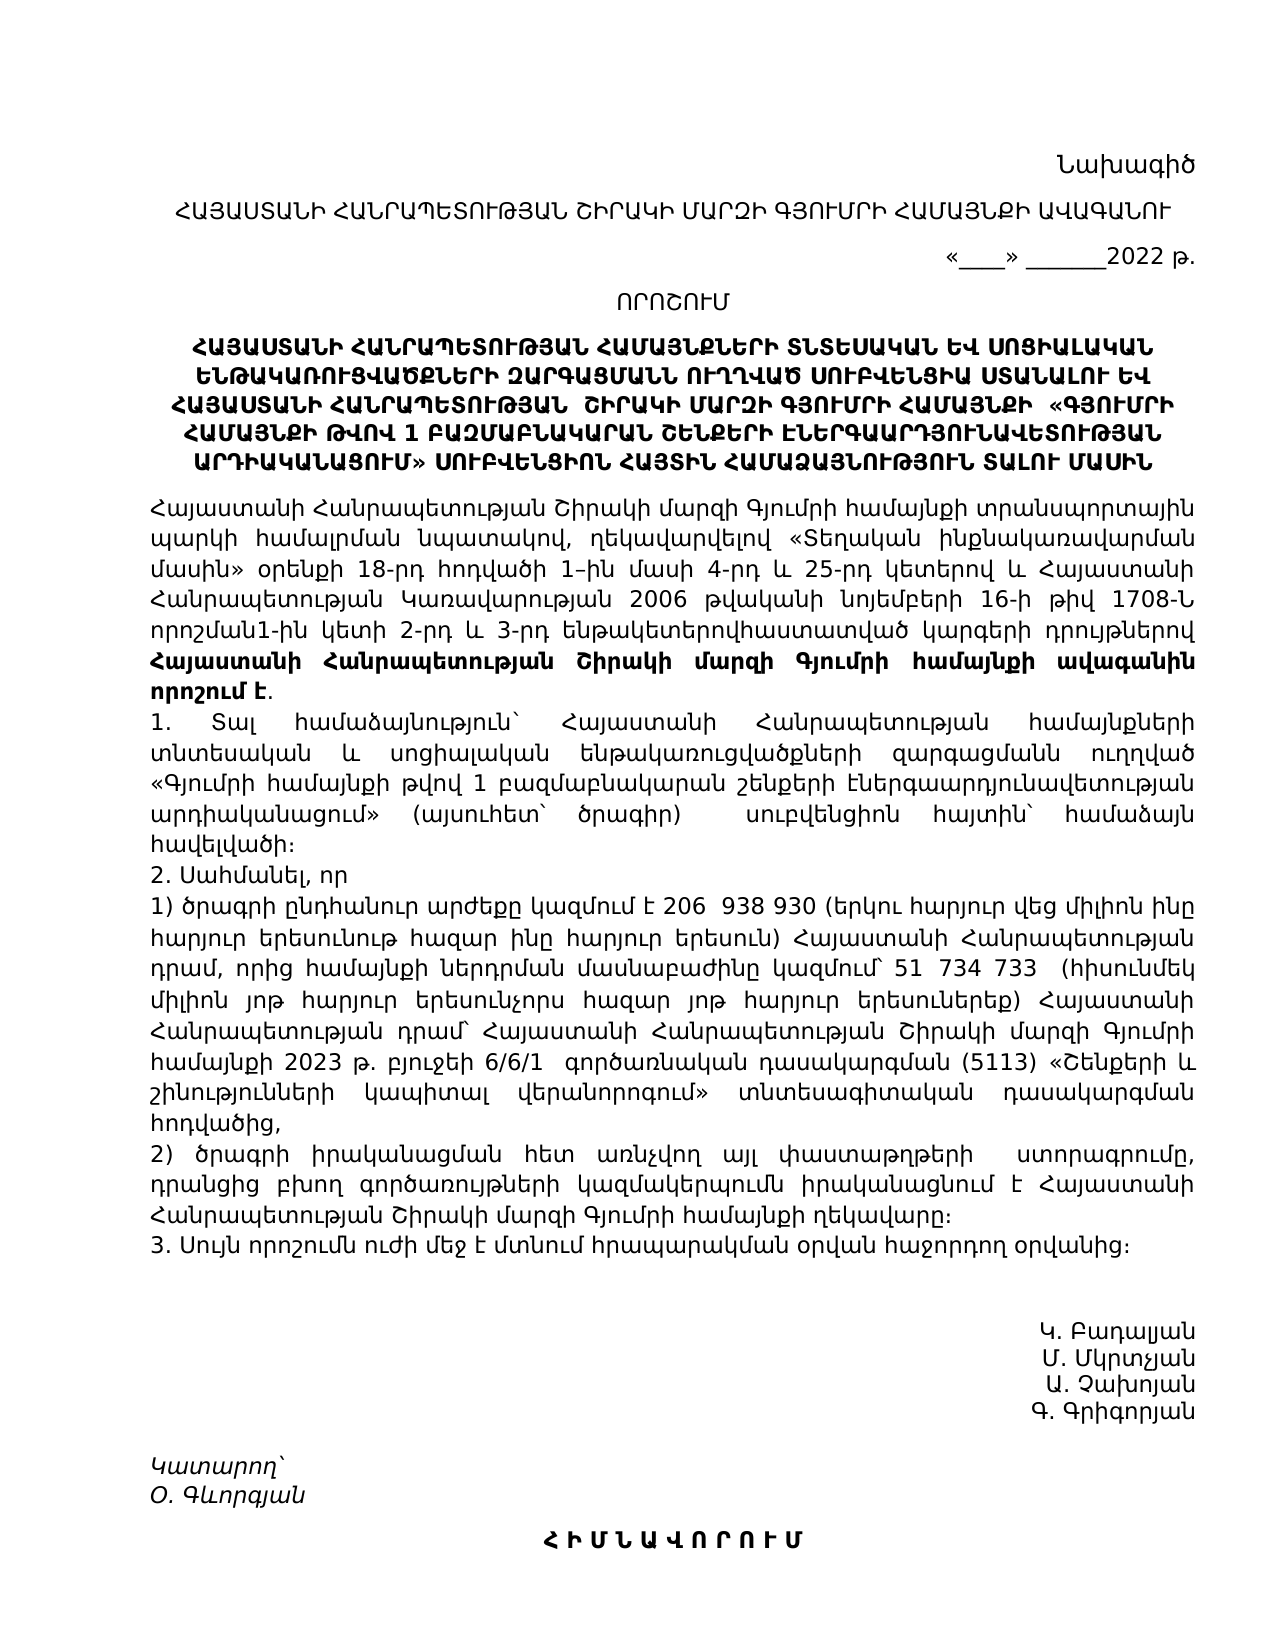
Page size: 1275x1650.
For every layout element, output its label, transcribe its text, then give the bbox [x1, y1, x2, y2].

text 1) ծրագրի ընդհանուր արժեքը կազմում է 206 938 930 (երկու հարյուր վեց միլիոն ինը հարյուր երեսունութ հազար ինը հարյուր երեսուն) Հայաստանի Հանրապետության դրամ, որից համայնքի ներդրման մասնաբաժինը կազմում՝ 51 734 733 (հիսունմեկ միլիոն յոթ հարյուր երեսունչորս հազար յոթ հարյուր երեսուներեք) Հայաստանի Հանրապետության դրամ՝ Հայաստանի Հանրապետության Շիրակի մարզի Գյումրի համայնքի 2023 թ. բյուջեի 6/6/1 գործառնական դասակարգման (5113) «Շենքերի և շինությունների կապիտալ վերանորոգում» տնտեսագիտական դասակարգման հոդվածից, [150, 893, 1196, 1137]
text Մ. Մկրտչյան [150, 1345, 1196, 1371]
text «____» _______2022 թ. [150, 243, 1196, 270]
text Հայաստանի Հանրապետության Շիրակի մարզի Գյումրի համայնքի տրանսպորտային պարկի համալրման նպատակով, ղեկավարվելով «Տեղական ինքնակառավարման մասին» օրենքի 18-րդ հոդվածի 1–ին մասի 4-րդ և 25-րդ կետերով և Հայաստանի Հանրապետության Կառավարության 2006 թվականի նոյեմբերի 16-ի թիվ 1708-Ն որոշման1-ին կետի 2-րդ և 3-րդ ենթակետերովհաստատված կարգերի դրույթներով Հայաստանի Հանրապետության Շիրակի մարզի Գյումրի համայնքի ավագանին որոշում է. [150, 495, 1196, 705]
text Օ. Գևորգյան [150, 1482, 1196, 1509]
text 2) ծրագրի իրականացման հետ առնչվող այլ փաստաթղթերի ստորագրումը, դրանցից բխող գործառույթների կազմակերպումն իրականացնում է Հայաստանի Հանրապետության Շիրակի մարզի Գյումրի համայնքի ղեկավարը։ [150, 1141, 1196, 1229]
text ՈՐՈՇՈՒՄ [150, 289, 1196, 316]
text Կատարող՝ [150, 1453, 1196, 1480]
text 2. Սահմանել, որ [150, 862, 1196, 889]
text Նախագիծ [150, 150, 1196, 179]
text Գ. Գրիգորյան [150, 1398, 1196, 1425]
text ՀԱՅԱՍՏԱՆԻ ՀԱՆՐԱՊԵՏՈՒԹՅԱՆ ՇԻՐԱԿԻ ՄԱՐԶԻ ԳՅՈՒՄՐԻ ՀԱՄԱՅՆՔԻ ԱՎԱԳԱՆՈՒ [150, 198, 1196, 225]
text Հ Ի Մ Ն Ա Վ Ո Ր Ո Ւ Մ [150, 1528, 1196, 1554]
text Կ. Բադալյան [150, 1318, 1196, 1345]
text 1. Տալ համաձայնություն` Հայաստանի Հանրապետության համայնքների տնտեսական և սոցիալական ենթակառուցվածքների զարգացմանն ուղղված «Գյումրի համայնքի թվով 1 բազմաբնակարան շենքերի էներգաարդյունավետության արդիականացում» (այսուհետ՝ ծրագիր) սուբվենցիոն հայտին՝ համաձայն հավելվածի։ [150, 709, 1196, 858]
text Ա. Չախոյան [150, 1371, 1196, 1398]
text 3. Սույն որոշումն ուժի մեջ է մտնում հրապարակման օրվան հաջորդող օրվանից։ [150, 1233, 1196, 1259]
text ՀԱՅԱՍՏԱՆԻ ՀԱՆՐԱՊԵՏՈՒԹՅԱՆ ՀԱՄԱՅՆՔՆԵՐԻ ՏՆՏԵՍԱԿԱՆ ԵՎ ՍՈՑԻԱԼԱԿԱՆ ԵՆԹԱԿԱՌՈՒՑՎԱԾՔՆԵՐԻ ԶԱՐԳԱՑՄԱՆՆ ՈՒՂՂՎԱԾ ՍՈՒԲՎԵՆՑԻԱ ՍՏԱՆԱԼՈՒ ԵՎ ՀԱՅԱՍՏԱՆԻ ՀԱՆՐԱՊԵՏՈՒԹՅԱՆ ՇԻՐԱԿԻ ՄԱՐԶԻ ԳՅՈՒՄՐԻ ՀԱՄԱՅՆՔԻ «ԳՅՈՒՄՐԻ ՀԱՄԱՅՆՔԻ ԹՎՈՎ 1 ԲԱԶՄԱԲՆԱԿԱՐԱՆ ՇԵՆՔԵՐԻ ԷՆԵՐԳԱԱՐԴՅՈՒՆԱՎԵՏՈՒԹՅԱՆ ԱՐԴԻԱԿԱՆԱՑՈՒՄ» ՍՈՒԲՎԵՆՑԻՈՆ ՀԱՅՏԻՆ ՀԱՄԱՁԱՅՆՈՒԹՅՈՒՆ ՏԱԼՈՒ ՄԱՍԻՆ [150, 334, 1196, 476]
